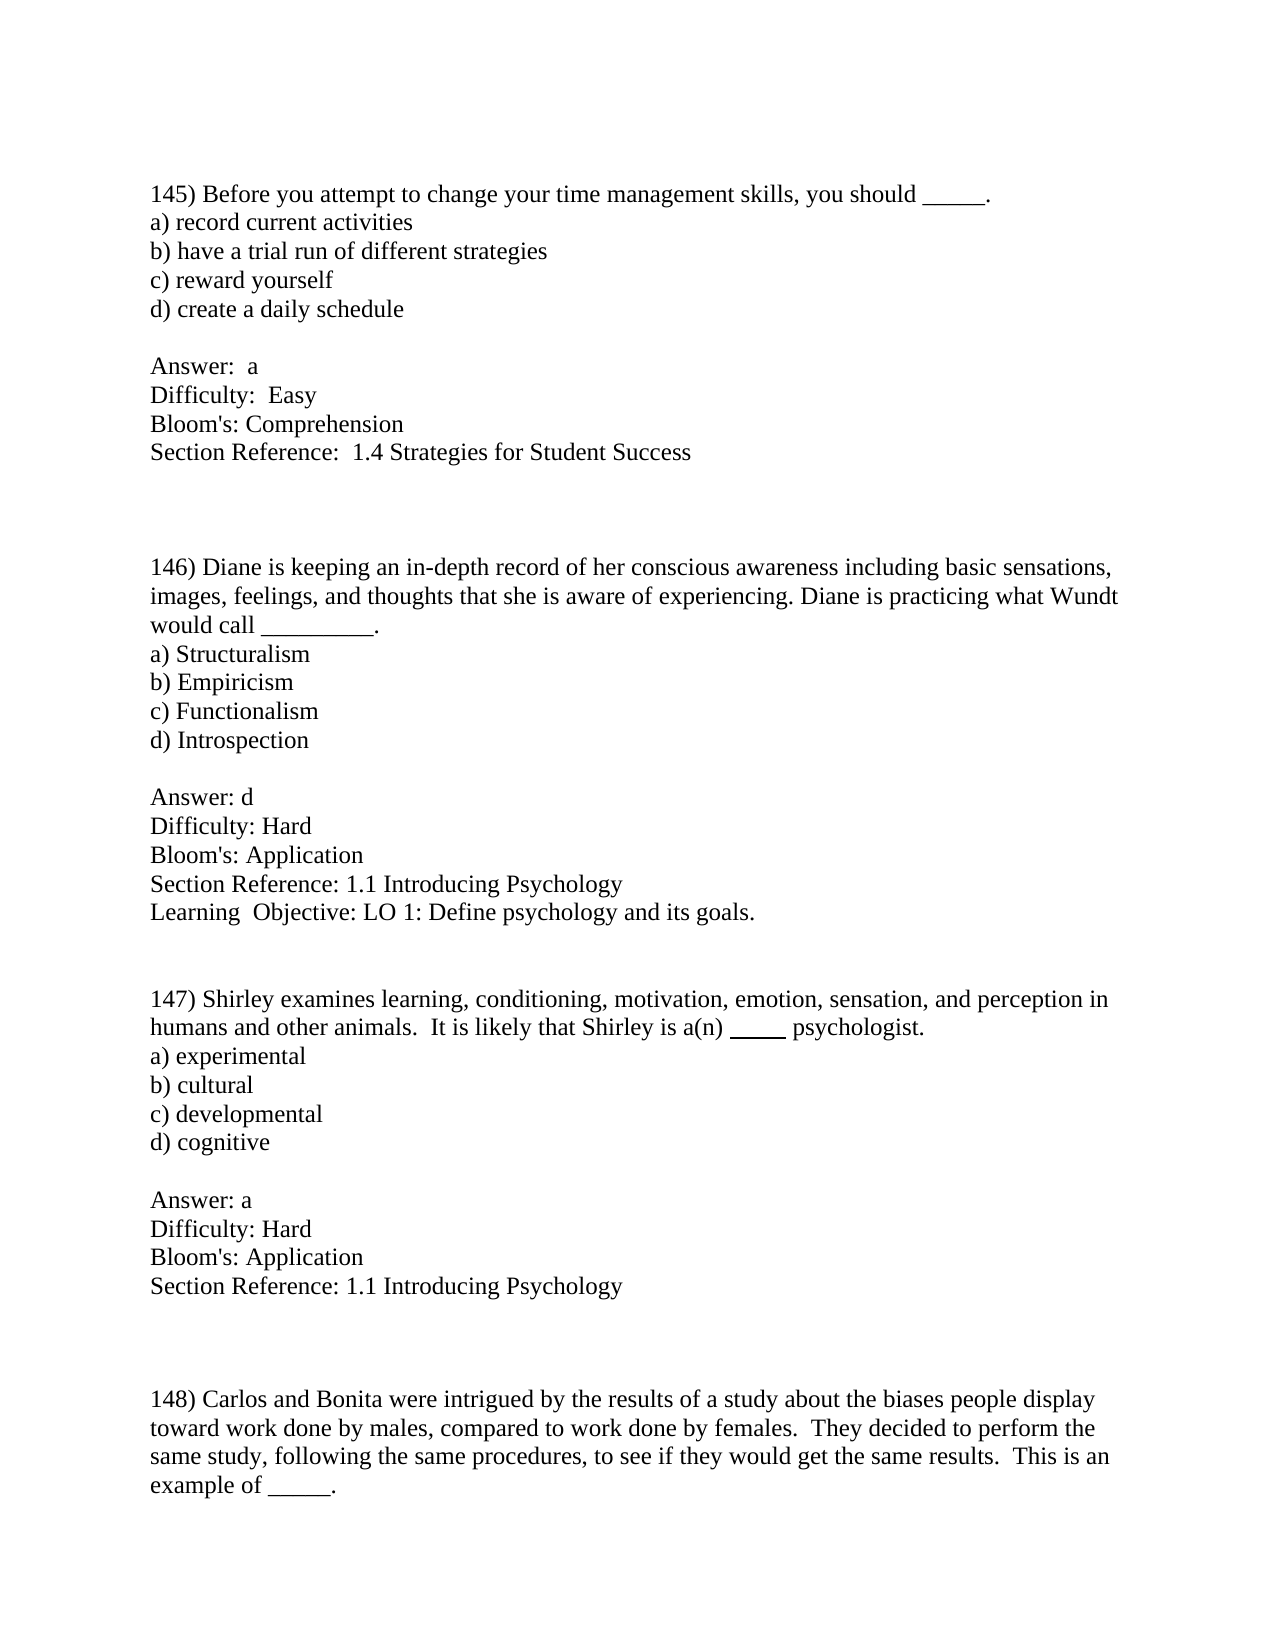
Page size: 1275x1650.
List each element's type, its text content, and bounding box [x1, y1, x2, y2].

text Learning Objective: LO 1: Define psychology and its goals. [150, 897, 1125, 926]
text d) create a daily schedule [150, 294, 1134, 322]
text Answer: d [150, 782, 1125, 811]
text Difficulty: Easy [150, 380, 1134, 409]
text b) Empiricism [150, 667, 1125, 696]
text d) cognitive [150, 1127, 1125, 1156]
text a) experimental [150, 1041, 1125, 1070]
text b) have a trial run of different strategies [150, 236, 1134, 265]
text 148) Carlos and Bonita were intrigued by the results of a study about the biases people display toward work done by males, compared to work done by females. They decided to perform the same study, following the same procedures, to see if they would get the same results. This is an example of _____. [150, 1384, 1125, 1499]
text 146) Diane is keeping an in-depth record of her conscious awareness including basic sensations, images, feelings, and thoughts that she is aware of experiencing. Diane is practicing what Wundt would call _________. [150, 552, 1125, 639]
text a) Structuralism [150, 639, 1125, 667]
text c) Functionalism [150, 696, 1125, 725]
text Bloom's: Comprehension Section Reference: 1.4 Strategies for Student Success [150, 409, 1134, 466]
text Bloom's: Application Section Reference: 1.1 Introducing Psychology [150, 840, 1125, 897]
text Difficulty: Hard [150, 811, 1125, 840]
text d) Introspection [150, 725, 1125, 754]
text Bloom's: Application Section Reference: 1.1 Introducing Psychology [150, 1242, 1125, 1300]
text 145) Before you attempt to change your time management skills, you should _____. [150, 179, 1134, 207]
text a) record current activities [150, 207, 1134, 236]
text c) developmental [150, 1099, 1125, 1127]
text 147) Shirley examines learning, conditioning, motivation, emotion, sensation, and perception in humans and other animals. It is likely that Shirley is a(n) psychologist. [150, 984, 1125, 1041]
text Difficulty: Hard [150, 1214, 1125, 1242]
text Answer: a [150, 1185, 1125, 1214]
text c) reward yourself [150, 265, 1134, 294]
text b) cultural [150, 1070, 1125, 1099]
text Answer: a [150, 351, 1134, 380]
